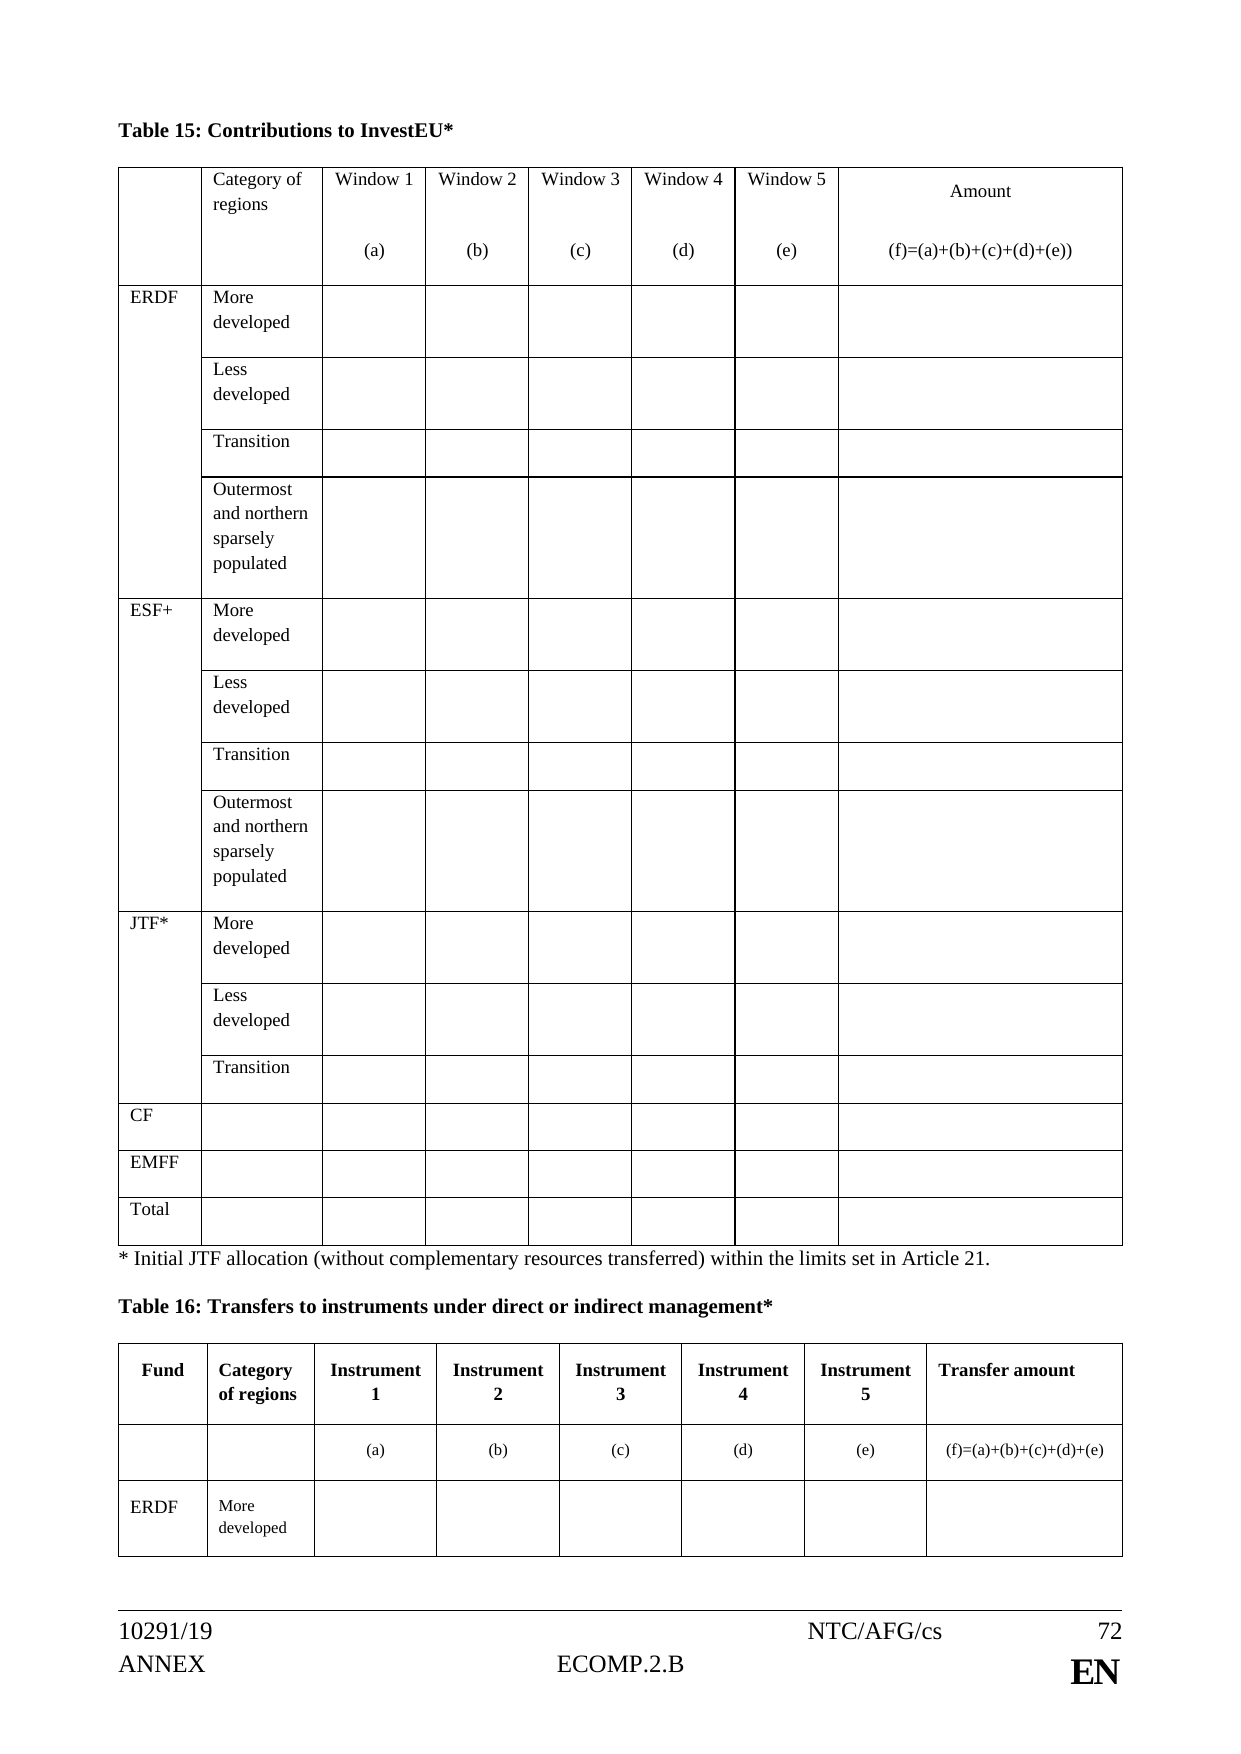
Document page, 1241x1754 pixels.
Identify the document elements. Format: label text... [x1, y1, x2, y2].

table_cell Outermost and northern sparsely populated [202, 791, 322, 911]
table_cell [632, 430, 734, 476]
table_cell [839, 671, 1122, 742]
table_cell More developed [202, 286, 322, 357]
table_cell [632, 671, 734, 742]
table_cell Outermost and northern sparsely populated [202, 478, 322, 598]
table_cell (d) [632, 239, 734, 285]
table_cell (a) [315, 1425, 436, 1479]
table_cell ERDF [119, 1481, 207, 1556]
table_cell More developed [208, 1481, 314, 1556]
table_cell [736, 1151, 838, 1197]
table_cell [736, 984, 838, 1055]
table_cell [426, 1104, 528, 1150]
table_cell [839, 286, 1122, 357]
table_cell [839, 599, 1122, 670]
table_cell (c) [560, 1425, 681, 1479]
table_cell [529, 1104, 631, 1150]
table_cell [323, 671, 425, 742]
table_cell [529, 1198, 631, 1244]
table_cell [323, 1198, 425, 1244]
table_cell [736, 286, 838, 357]
table_cell [839, 1056, 1122, 1103]
table_cell [426, 599, 528, 670]
table_cell [323, 791, 425, 911]
table_cell [426, 791, 528, 911]
table_header Instrument 2 [437, 1344, 559, 1424]
text Table 15: Contributions to InvestEU* [118, 118, 1122, 142]
table_cell [202, 1198, 322, 1244]
table_cell Total [119, 1198, 201, 1244]
table_cell [529, 984, 631, 1055]
table_cell [839, 912, 1122, 983]
table_cell [426, 743, 528, 789]
table_cell [529, 599, 631, 670]
table_cell [426, 912, 528, 983]
table_cell [323, 1056, 425, 1103]
table_cell [529, 1056, 631, 1103]
table_cell [632, 1056, 734, 1103]
table_cell [426, 671, 528, 742]
table_cell [839, 791, 1122, 911]
table_cell (b) [437, 1425, 559, 1479]
table_cell [323, 1104, 425, 1150]
table_cell [426, 1056, 528, 1103]
table_cell ESF+ [119, 599, 201, 911]
table_header Window 1 [323, 168, 425, 239]
table_cell Less developed [202, 671, 322, 742]
table_header [119, 168, 201, 239]
table_cell [632, 286, 734, 357]
table_cell (b) [426, 239, 528, 285]
table_cell (a) [323, 239, 425, 285]
table_cell [736, 1198, 838, 1244]
table_cell [529, 478, 631, 598]
table_cell [839, 1104, 1122, 1150]
table_header Window 4 [632, 168, 734, 239]
table_cell [839, 1198, 1122, 1244]
text * Initial JTF allocation (without complementary resources transferred) within the limits set in Article 21. [118, 1246, 1122, 1269]
table_cell [839, 430, 1122, 476]
table_cell [323, 743, 425, 789]
table_cell [736, 1056, 838, 1103]
table_cell Less developed [202, 984, 322, 1055]
table_cell [119, 239, 201, 285]
table_cell [632, 599, 734, 670]
table_header Instrument 5 [805, 1344, 926, 1424]
table_header Instrument 4 [682, 1344, 804, 1424]
table_cell (e) [805, 1425, 926, 1479]
table_cell [632, 1198, 734, 1244]
table_header Window 5 [736, 168, 838, 239]
table_cell [736, 1104, 838, 1150]
table_header Window 3 [529, 168, 631, 239]
table_cell [202, 1104, 322, 1150]
table_cell [839, 358, 1122, 429]
table_cell [119, 1425, 207, 1479]
table_cell [632, 912, 734, 983]
table_cell [632, 358, 734, 429]
table_cell (d) [682, 1425, 804, 1479]
table_cell [426, 984, 528, 1055]
table_cell Less developed [202, 358, 322, 429]
table_cell (f)=(a)+(b)+(c)+(d)+(e)) [839, 239, 1122, 285]
table_header Fund [119, 1344, 207, 1424]
table_cell [736, 358, 838, 429]
table_header Category of regions [202, 168, 322, 239]
table_cell More developed [202, 599, 322, 670]
table_cell [736, 430, 838, 476]
table_header Instrument 3 [560, 1344, 681, 1424]
table_cell (f)=(a)+(b)+(c)+(d)+(e) [927, 1425, 1122, 1479]
table_cell [202, 1151, 322, 1197]
table_cell [323, 984, 425, 1055]
table_cell [632, 791, 734, 911]
table_cell [529, 358, 631, 429]
table_cell [529, 1151, 631, 1197]
table_cell [632, 1104, 734, 1150]
table_cell [426, 1198, 528, 1244]
table_cell ERDF [119, 286, 201, 598]
table_cell [426, 286, 528, 357]
table_cell [529, 912, 631, 983]
table_cell Transition [202, 1056, 322, 1103]
table_cell [529, 671, 631, 742]
table_cell [632, 1151, 734, 1197]
table_cell JTF* [119, 912, 201, 1103]
table_cell [323, 1151, 425, 1197]
table_cell [839, 743, 1122, 789]
table_cell Transition [202, 430, 322, 476]
table_cell [323, 358, 425, 429]
table_cell [682, 1481, 804, 1556]
table_cell [529, 286, 631, 357]
text Table 16: Transfers to instruments under direct or indirect management* [118, 1294, 1122, 1318]
table_cell [426, 358, 528, 429]
table_cell [208, 1425, 314, 1479]
table_cell [736, 478, 838, 598]
table_cell [426, 478, 528, 598]
table_cell [927, 1481, 1122, 1556]
table_header Window 2 [426, 168, 528, 239]
table_cell [323, 286, 425, 357]
table_header Amount [839, 168, 1122, 239]
table_cell [632, 743, 734, 789]
table_cell [632, 984, 734, 1055]
table_cell [632, 478, 734, 598]
table_cell [426, 430, 528, 476]
table_cell [315, 1481, 436, 1556]
table_cell [202, 239, 322, 285]
table_cell More developed [202, 912, 322, 983]
table_cell [426, 1151, 528, 1197]
table_cell [323, 912, 425, 983]
table_cell [560, 1481, 681, 1556]
table_cell (c) [529, 239, 631, 285]
table_cell [529, 743, 631, 789]
table_cell [736, 671, 838, 742]
table_cell EMFF [119, 1151, 201, 1197]
table_cell [323, 599, 425, 670]
table_cell [529, 791, 631, 911]
table_header Instrument 1 [315, 1344, 436, 1424]
table_cell [736, 912, 838, 983]
table_cell Transition [202, 743, 322, 789]
table_cell [736, 791, 838, 911]
table_header Transfer amount [927, 1344, 1122, 1424]
table_cell (e) [736, 239, 838, 285]
table_cell [736, 743, 838, 789]
table_cell [323, 478, 425, 598]
table_cell [805, 1481, 926, 1556]
table_cell [529, 430, 631, 476]
table_cell [839, 984, 1122, 1055]
table_cell [736, 599, 838, 670]
table_cell [437, 1481, 559, 1556]
table_cell [839, 478, 1122, 598]
table_cell [839, 1151, 1122, 1197]
table_header Category of regions [208, 1344, 314, 1424]
table_cell [323, 430, 425, 476]
table_cell CF [119, 1104, 201, 1150]
